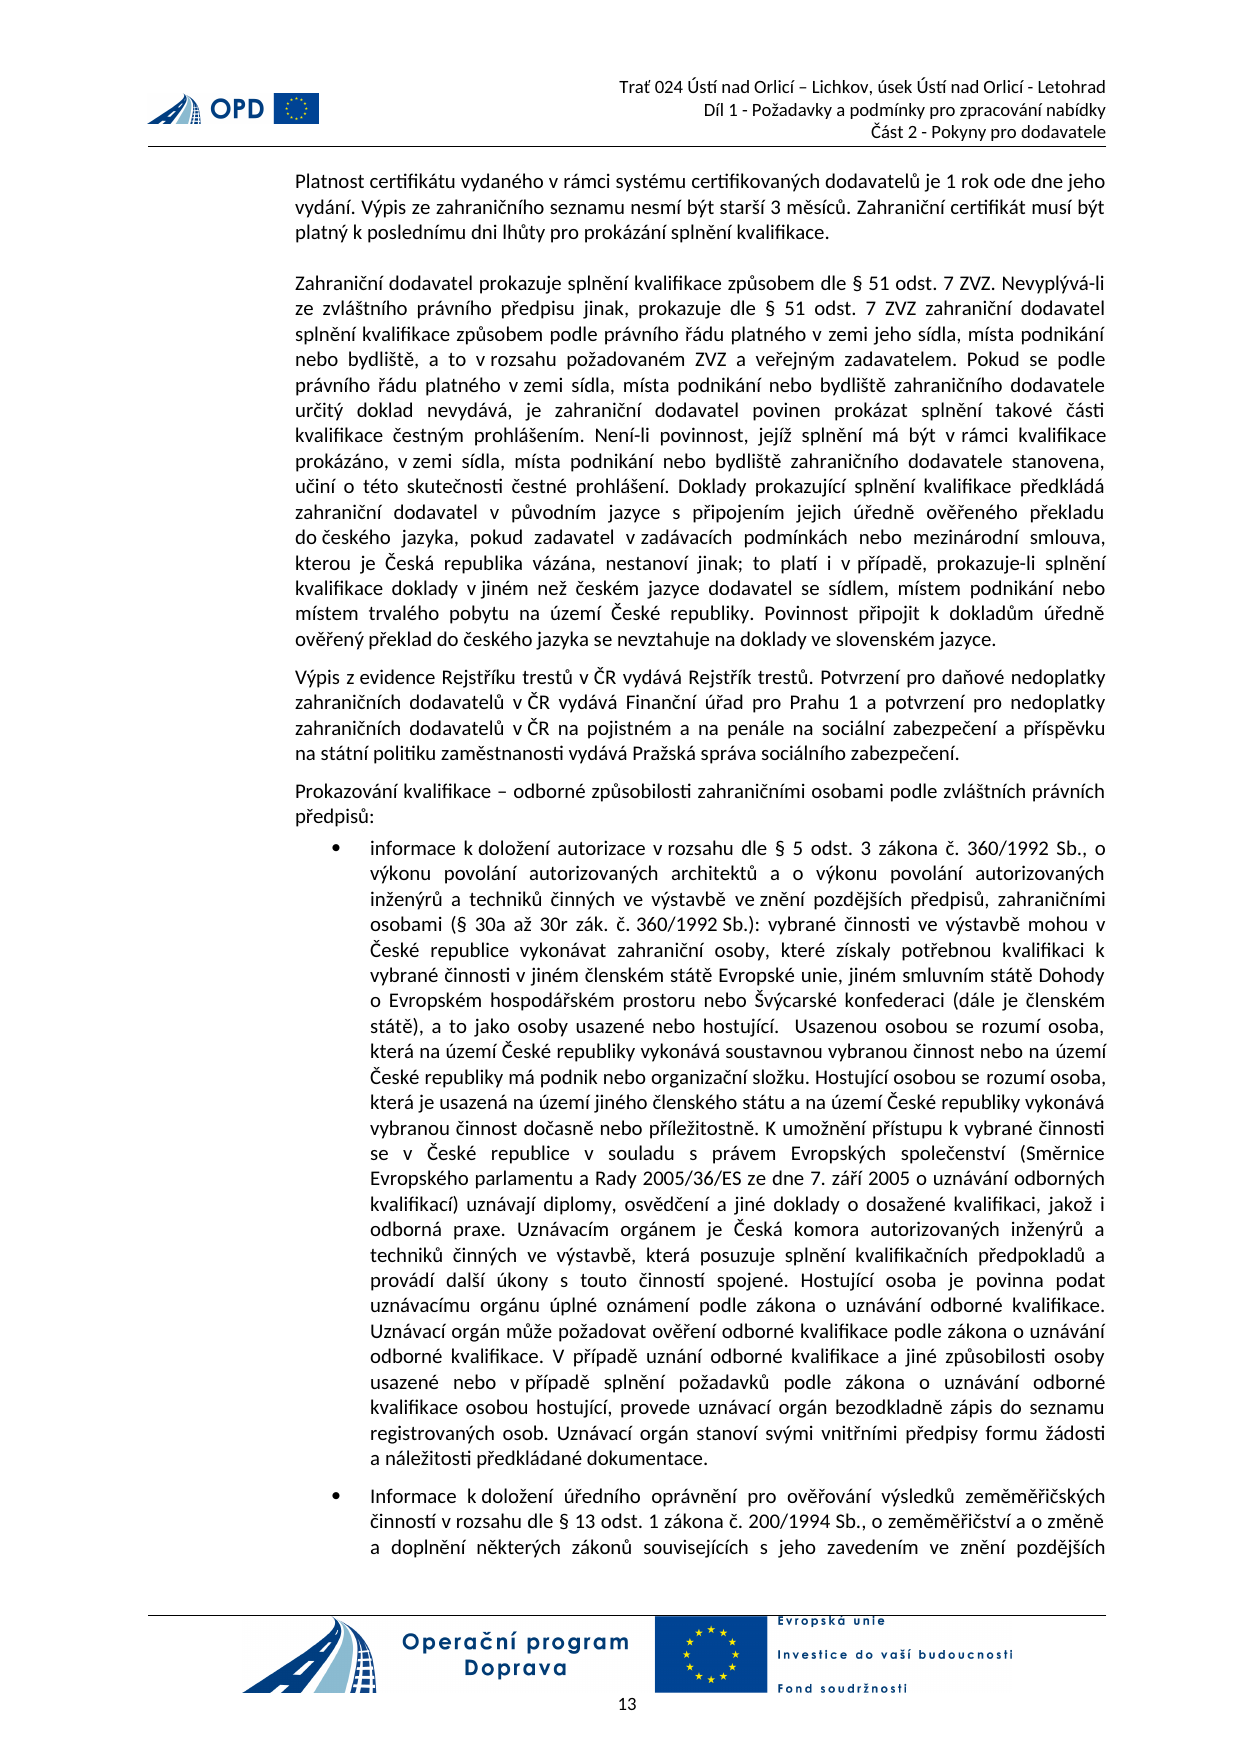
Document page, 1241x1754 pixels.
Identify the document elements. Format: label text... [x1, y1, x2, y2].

text Zahraniční dodavatel prokazuje splnění kvalifikace způsobem dle § 51 odst. 7 ZVZ. Nevyplývá-li ze zvláštního právního předpisu jinak, prokazuje dle § 51 odst. 7 ZVZ zahraniční dodavatel splnění kvalifikace způsobem podle právního řádu platného v zemi jeho sídla, místa podnikání nebo bydliště, a to v rozsahu požadovaném ZVZ a veřejným zadavatelem. Pokud se podle právního řádu platného v zemi sídla, místa podnikání nebo bydliště zahraničního dodavatele určitý doklad nevydává, je zahraniční dodavatel povinen prokázat splnění takové části kvalifikace čestným prohlášením. Není-li povinnost, jejíž splnění má být v rámci kvalifikace prokázáno, v zemi sídla, místa podnikání nebo bydliště zahraničního dodavatele stanovena, učiní o této skutečnosti čestné prohlášení. Doklady prokazující splnění kvalifikace předkládá zahraniční dodavatel v původním jazyce s připojením jejich úředně ověřeného překladu do českého jazyka, pokud zadavatel v zadávacích podmínkách nebo mezinárodní smlouva, kterou je Česká republika vázána, nestanoví jinak; to platí i v případě, prokazuje-li splnění kvalifikace doklady v jiném než českém jazyce dodavatel se sídlem, místem podnikání nebo místem trvalého pobytu na území České republiky. Povinnost připojit k dokladům úředně ověřený překlad do českého jazyka se nevztahuje na doklady ve slovenském jazyce. [295, 270, 1106, 651]
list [332, 1483, 1106, 1559]
text Prokazování kvalifikace – odborné způsobilosti zahraničními osobami podle zvláštních právních předpisů: [295, 778, 1106, 829]
text Výpis z evidence Rejstříku trestů v ČR vydává Rejstřík trestů. Potvrzení pro daňové nedoplatky zahraničních dodavatelů v ČR vydává Finanční úřad pro Prahu 1 a potvrzení pro nedoplatky zahraničních dodavatelů v ČR na pojistném a na penále na sociální zabezpečení a příspěvku na státní politiku zaměstnanosti vydává Pražská správa sociálního zabezpečení. [295, 664, 1106, 766]
list informace k doložení autorizace v rozsahu dle § 5 odst. 3 zákona č. 360/1992 Sb., o výkonu povolání autorizovaných architektů a o výkonu povolání autorizovaných inženýrů a techniků činných ve výstavbě ve znění pozdějších předpisů, zahraničními osobami (§ 30a až 30r zák. č. 360/1992 Sb.): vybrané činnosti ve výstavbě mohou v České republice vykonávat zahraniční osoby, které získaly potřebnou kvalifikaci k vybrané činnosti v jiném členském státě Evropské unie, jiném smluvním státě Dohody o Evropském hospodářském prostoru nebo Švýcarské konfederaci (dále je členském státě), a to jako osoby usazené nebo hostující. Usazenou osobou se rozumí osoba, která na území České republiky vykonává soustavnou vybranou činnost nebo na území České republiky má podnik nebo organizační složku. Hostující osobou se rozumí osoba, která je usazená na území jiného členského státu a na území České republiky vykonává vybranou činnost dočasně nebo příležitostně. K umožnění přístupu k vybrané činnosti se v České republice v souladu s právem Evropských společenství (Směrnice Evropského parlamentu a Rady 2005/36/ES ze dne 7. září 2005 o uznávání odborných kvalifikací) uznávají diplomy, osvědčení a jiné doklady o dosažené kvalifikaci, jakož i odborná praxe. Uznávacím orgánem je Česká komora autorizovaných inženýrů a techniků činných ve výstavbě, která posuzuje splnění kvalifikačních předpokladů a provádí další úkony s touto činností spojené. Hostující osoba je povinna podat uznávacímu orgánu úplné oznámení podle zákona o uznávání odborné kvalifikace. Uznávací orgán může požadovat ověření odborné kvalifikace podle zákona o uznávání odborné kvalifikace. V případě uznání odborné kvalifikace a jiné způsobilosti osoby usazené nebo v případě splnění požadavků podle zákona o uznávání odborné kvalifikace osobou hostující, provede uznávací orgán bezodkladně zápis do seznamu registrovaných osob. Uznávací orgán stanoví svými vnitřními předpisy formu žádosti a náležitosti předkládané dokumentace. [332, 835, 1106, 1471]
picture [147, 93, 319, 124]
picture [242, 1616, 1012, 1693]
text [295, 168, 1106, 245]
